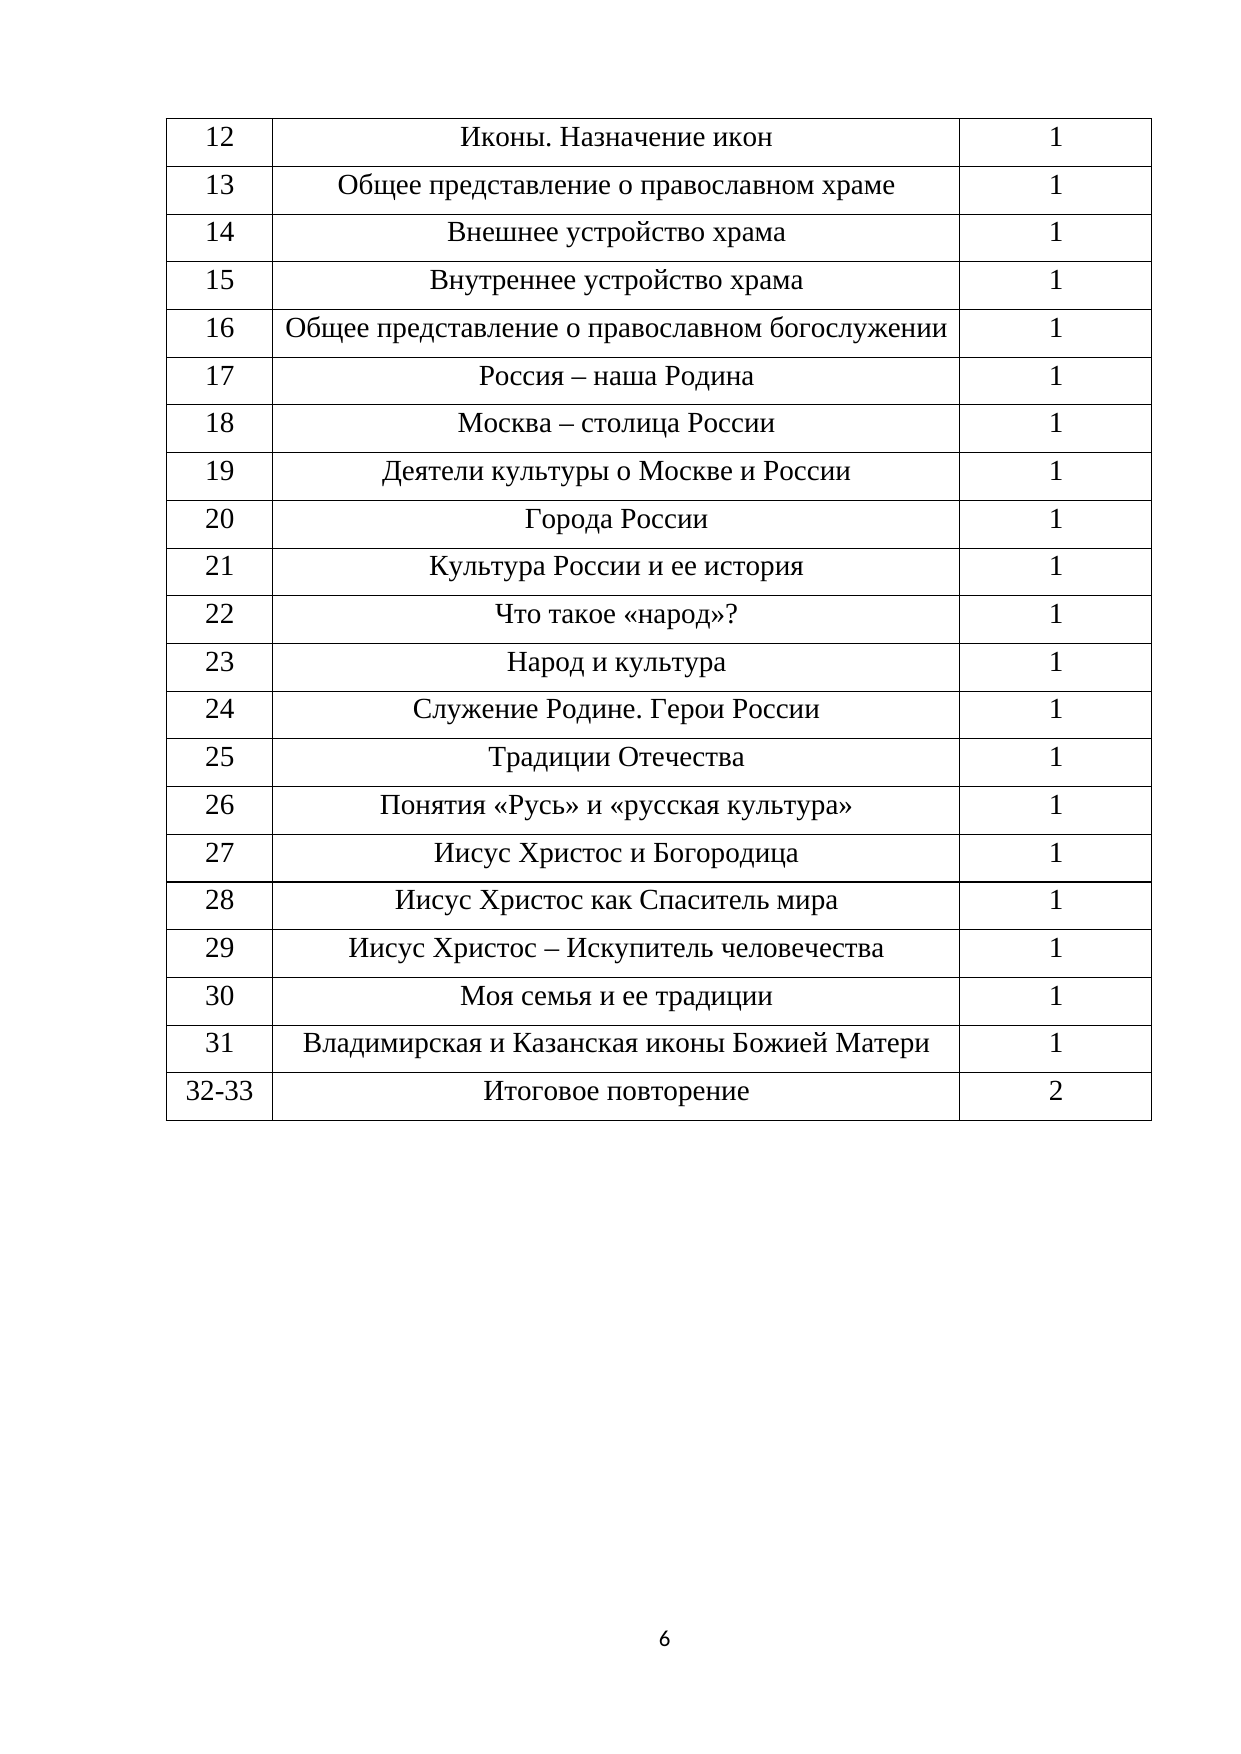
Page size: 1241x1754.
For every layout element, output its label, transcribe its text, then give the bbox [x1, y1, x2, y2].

table_cell Внутреннее устройство храма [273, 262, 959, 309]
table_cell 1 [960, 978, 1151, 1024]
table_cell Города России [273, 501, 959, 547]
table_cell 27 [167, 835, 272, 881]
table_cell Общее представление о православном богослужении [273, 310, 959, 357]
table_cell 1 [960, 549, 1151, 595]
table_cell 1 [960, 692, 1151, 738]
table_cell Деятели культуры о Москве и России [273, 453, 959, 500]
table_cell 28 [167, 883, 272, 929]
table_cell Моя семья и ее традиции [273, 978, 959, 1024]
table_cell Иисус Христос – Искупитель человечества [273, 930, 959, 977]
table_cell 1 [960, 930, 1151, 977]
table_cell 17 [167, 358, 272, 404]
table_cell 1 [960, 835, 1151, 881]
table_cell Иисус Христос и Богородица [273, 835, 959, 881]
table_cell 29 [167, 930, 272, 977]
table_cell Иконы. Назначение икон [273, 119, 959, 166]
table_cell 32-33 [167, 1073, 272, 1120]
table_cell 1 [960, 1026, 1151, 1072]
table_cell Москва – столица России [273, 405, 959, 452]
table_cell 1 [960, 453, 1151, 500]
table_cell 13 [167, 167, 272, 213]
table_cell 15 [167, 262, 272, 309]
table_cell 1 [960, 358, 1151, 404]
table_cell Культура России и ее история [273, 549, 959, 595]
table_cell 23 [167, 644, 272, 691]
table_cell 14 [167, 215, 272, 261]
table_cell 1 [960, 119, 1151, 166]
table_cell Россия – наша Родина [273, 358, 959, 404]
table_cell 22 [167, 596, 272, 643]
table_cell 1 [960, 310, 1151, 357]
table_cell 1 [960, 215, 1151, 261]
table_cell Иисус Христос как Спаситель мира [273, 883, 959, 929]
table_cell Традиции Отечества [273, 739, 959, 786]
table_cell 1 [960, 644, 1151, 691]
table_cell 20 [167, 501, 272, 547]
table_cell 1 [960, 739, 1151, 786]
table_cell Народ и культура [273, 644, 959, 691]
table_cell Внешнее устройство храма [273, 215, 959, 261]
table_cell 1 [960, 167, 1151, 213]
table_cell 1 [960, 501, 1151, 547]
table_cell Служение Родине. Герои России [273, 692, 959, 738]
table_cell 1 [960, 883, 1151, 929]
table_cell Владимирская и Казанская иконы Божией Матери [273, 1026, 959, 1072]
table_cell 19 [167, 453, 272, 500]
table_cell 30 [167, 978, 272, 1024]
table_cell 26 [167, 787, 272, 834]
table_cell Общее представление о православном храме [273, 167, 959, 213]
table_cell 2 [960, 1073, 1151, 1120]
table_cell 1 [960, 596, 1151, 643]
table_cell 1 [960, 787, 1151, 834]
table_cell Что такое «народ»? [273, 596, 959, 643]
table_cell 1 [960, 405, 1151, 452]
table_cell 1 [960, 262, 1151, 309]
table_cell 31 [167, 1026, 272, 1072]
table_cell 25 [167, 739, 272, 786]
table_cell Понятия «Русь» и «русская культура» [273, 787, 959, 834]
table_cell 12 [167, 119, 272, 166]
table_cell Итоговое повторение [273, 1073, 959, 1120]
table_cell 16 [167, 310, 272, 357]
table_cell 21 [167, 549, 272, 595]
table_cell 18 [167, 405, 272, 452]
table_cell 24 [167, 692, 272, 738]
